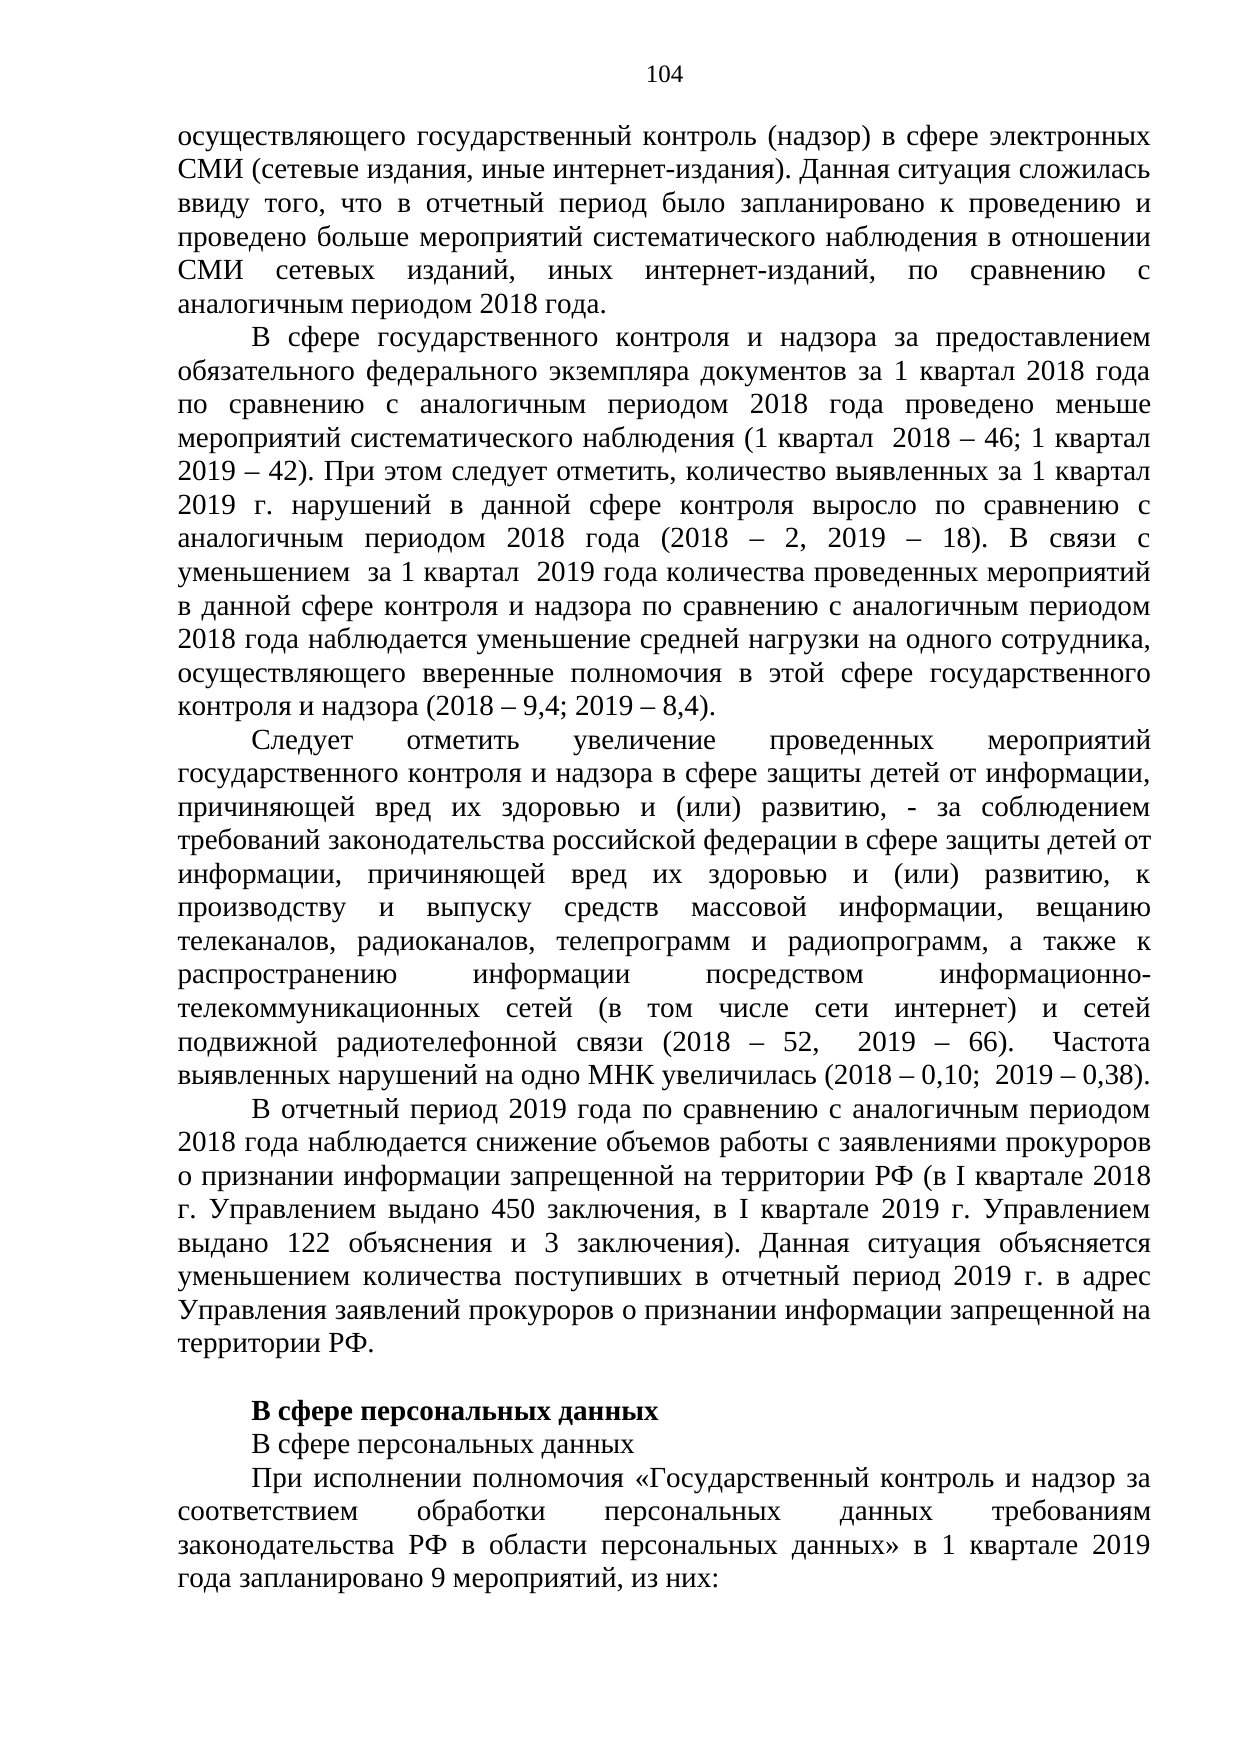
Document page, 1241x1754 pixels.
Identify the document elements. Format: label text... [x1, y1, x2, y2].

text В сфере персональных данных [177, 1426, 1152, 1460]
text В отчетный период 2019 года по сравнению с аналогичным периодом 2018 года наблюдается снижение объемов работы с заявлениями прокуроров о признании информации запрещенной на территории РФ (в I квартале 2018 г. Управлением выдано 450 заключения, в I квартале 2019 г. Управлением выдано 122 объяснения и 3 заключения). Данная ситуация объясняется уменьшением количества поступивших в отчетный период 2019 г. в адрес Управления заявлений прокуроров о признании информации запрещенной на территории РФ. [177, 1091, 1152, 1359]
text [177, 118, 1152, 319]
text При исполнении полномочия «Государственный контроль и надзор за соответствием обработки персональных данных требованиям законодательства РФ в области персональных данных» в 1 квартале 2019 года запланировано 9 мероприятий, из них: [177, 1460, 1152, 1594]
text В сфере государственного контроля и надзора за предоставлением обязательного федерального экземпляра документов за 1 квартал 2018 года по сравнению с аналогичным периодом 2018 года проведено меньше мероприятий систематического наблюдения (1 квартал 2018 – 46; 1 квартал 2019 – 42). При этом следует отметить, количество выявленных за 1 квартал 2019 г. нарушений в данной сфере контроля выросло по сравнению с аналогичным периодом 2018 года (2018 – 2, 2019 – 18). В связи с уменьшением за 1 квартал 2019 года количества проведенных мероприятий в данной сфере контроля и надзора по сравнению с аналогичным периодом 2018 года наблюдается уменьшение средней нагрузки на одного сотрудника, осуществляющего вверенные полномочия в этой сфере государственного контроля и надзора (2018 – 9,4; 2019 – 8,4). [177, 319, 1152, 722]
text В сфере персональных данных [177, 1393, 1152, 1426]
text Следует отметить увеличение проведенных мероприятий государственного контроля и надзора в сфере защиты детей от информации, причиняющей вред их здоровью и (или) развитию, - за соблюдением требований законодательства российской федерации в сфере защиты детей от информации, причиняющей вред их здоровью и (или) развитию, к производству и выпуску средств массовой информации, вещанию телеканалов, радиоканалов, телепрограмм и радиопрограмм, а также к распространению информации посредством информационно-телекоммуникационных сетей (в том числе сети интернет) и сетей подвижной радиотелефонной связи (2018 – 52, 2019 – 66). Частота выявленных нарушений на одно МНК увеличилась (2018 – 0,10; 2019 – 0,38). [177, 722, 1152, 1091]
